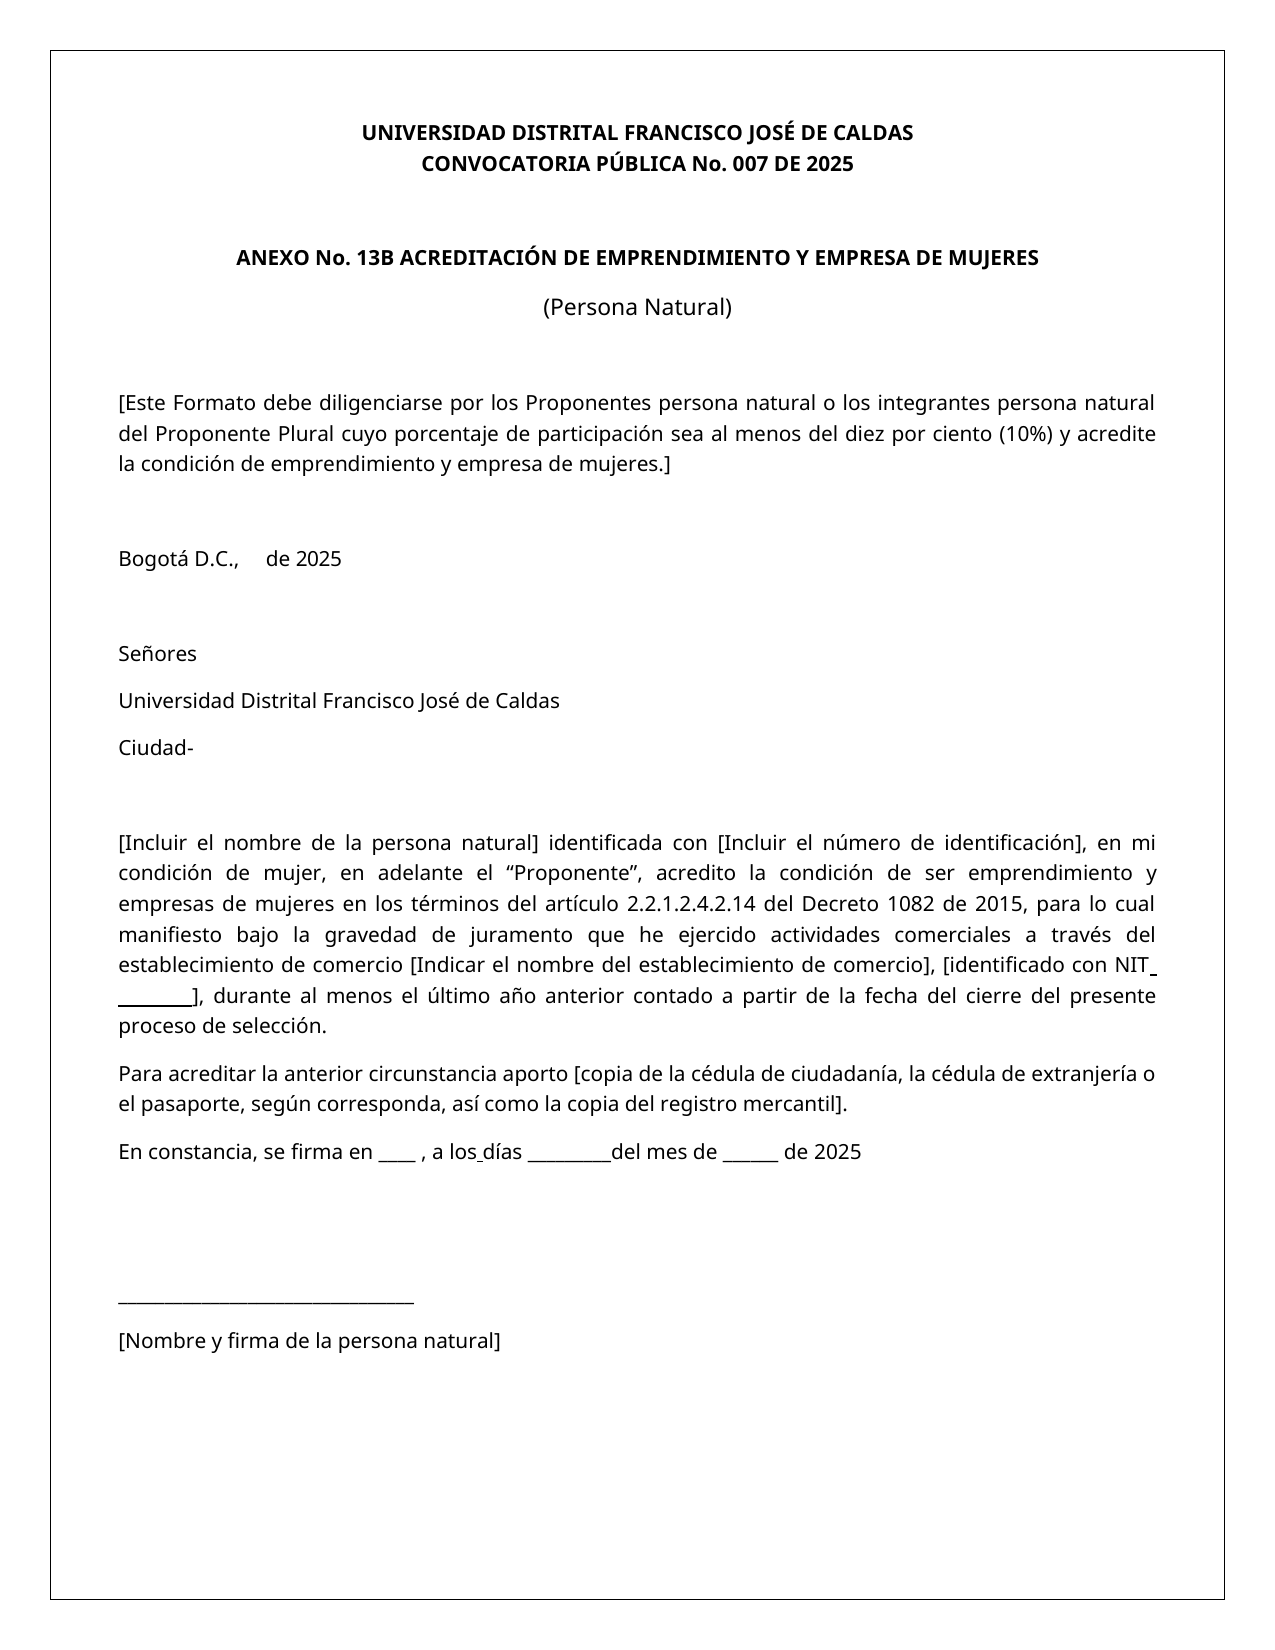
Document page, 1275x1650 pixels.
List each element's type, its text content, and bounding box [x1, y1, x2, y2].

text ANEXO No. 13B ACREDITACIÓN DE EMPRENDIMIENTO Y EMPRESA DE MUJERES [118, 243, 1157, 272]
text ________________________________ [118, 1279, 1157, 1307]
text [Nombre y firma de la persona natural] [118, 1326, 1157, 1354]
text (Persona Natural) [118, 291, 1157, 322]
text UNIVERSIDAD DISTRITAL FRANCISCO JOSÉ DE CALDAS [118, 118, 1157, 146]
text Ciudad- [118, 733, 1157, 762]
text Para acreditar la anterior circunstancia aporto [copia de la cédula de ciudadanía, la cédula de extranjería o el pasaporte, según corresponda, así como la copia del registro mercantil]. [118, 1059, 1157, 1118]
text Universidad Distrital Francisco José de Caldas [118, 686, 1157, 714]
text CONVOCATORIA PÚBLICA No. 007 DE 2025 [118, 149, 1157, 177]
text [Incluir el nombre de la persona natural] identificada con [Incluir el número de identificación], en mi condición de mujer, en adelante el “Proponente”, acredito la condición de ser emprendimiento y empresas de mujeres en los términos del artículo 2.2.1.2.4.2.14 del Decreto 1082 de 2015, para lo cual manifiesto bajo la gravedad de juramento que he ejercido actividades comerciales a través del establecimiento de comercio [Indicar el nombre del establecimiento de comercio], [identificado con NIT ], durante al menos el último año anterior contado a partir de la fecha del cierre del presente proceso de selección. [118, 828, 1157, 1040]
text [Este Formato debe diligenciarse por los Proponentes persona natural o los integrantes persona natural del Proponente Plural cuyo porcentaje de participación sea al menos del diez por ciento (10%) y acredite la condición de emprendimiento y empresa de mujeres.] [118, 388, 1157, 478]
text Bogotá D.C., de 2025 [118, 544, 1157, 572]
text En constancia, se firma en ____ , a los días _________del mes de ______ de 2025 [118, 1137, 1157, 1165]
text Señores [118, 639, 1157, 667]
